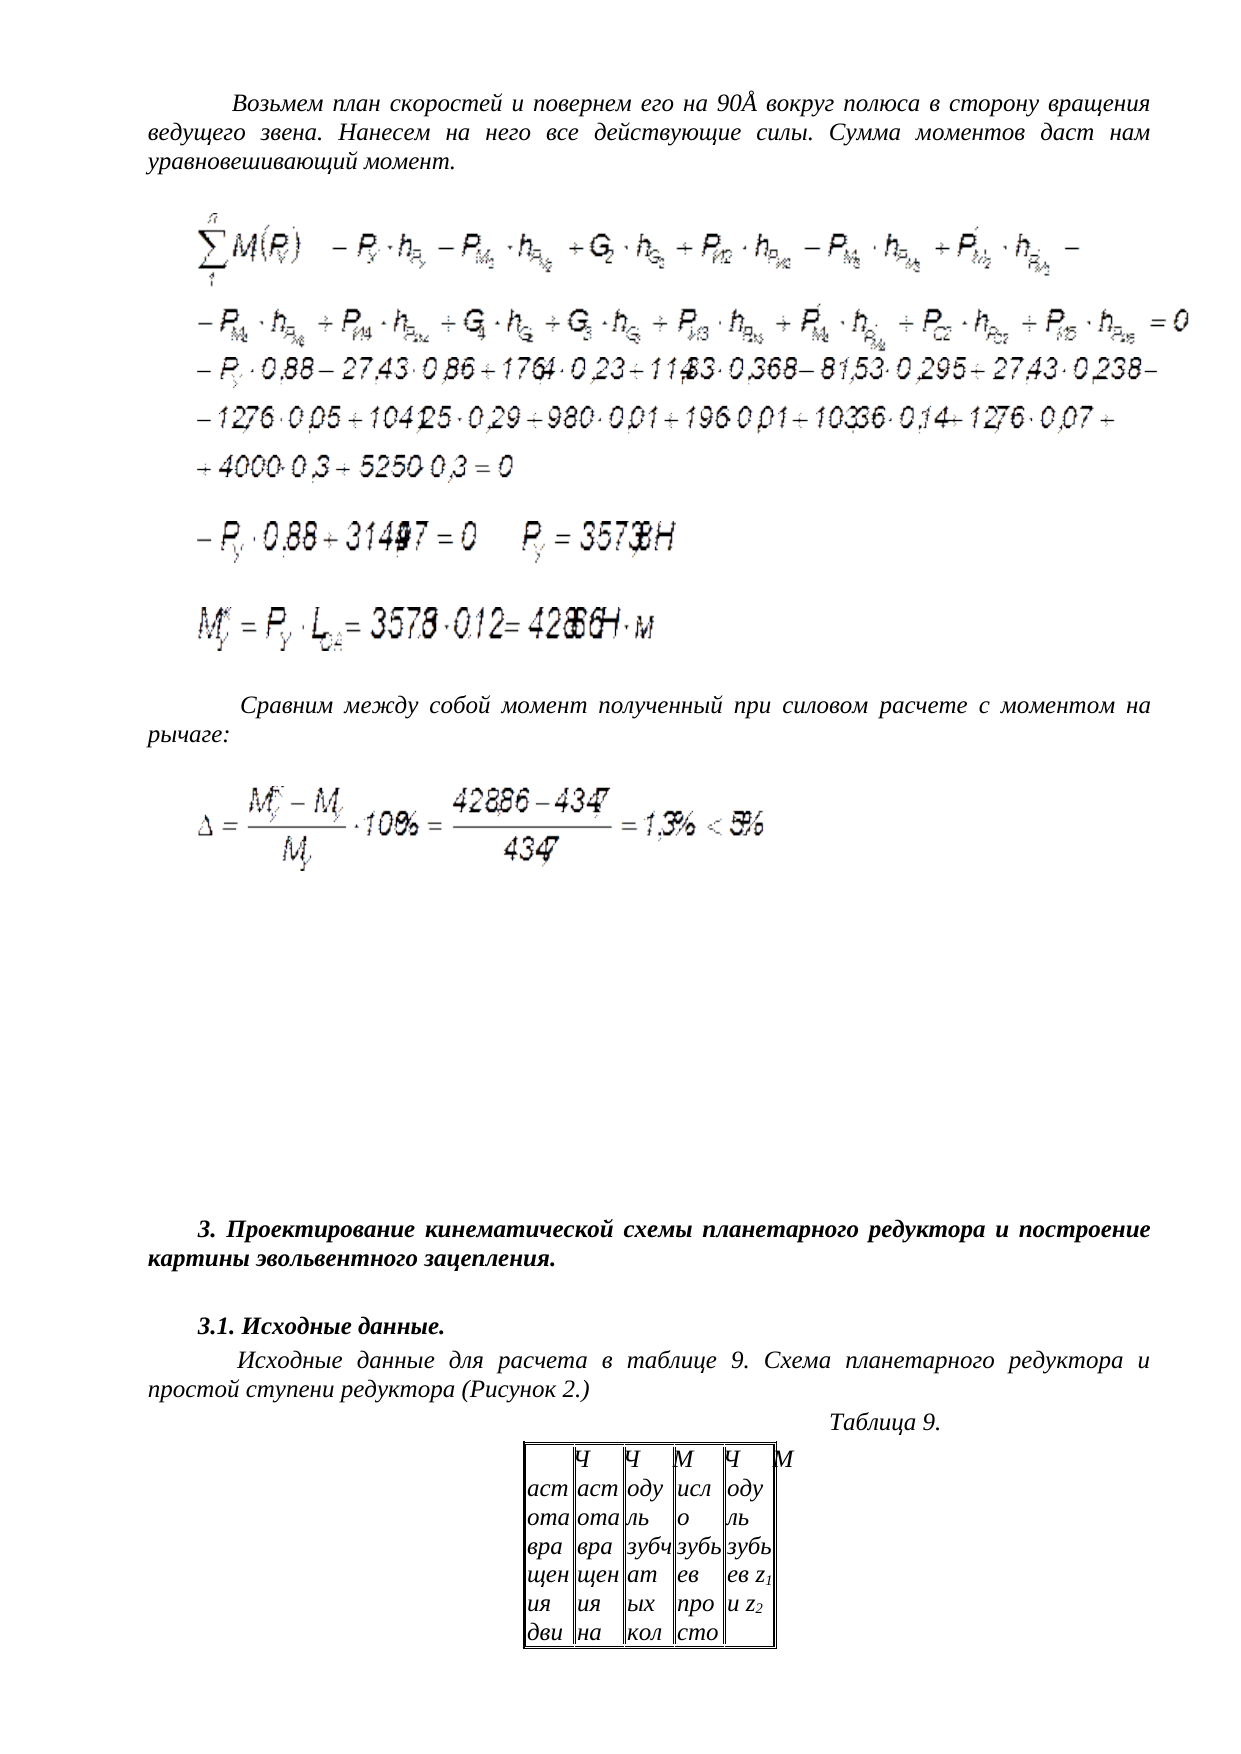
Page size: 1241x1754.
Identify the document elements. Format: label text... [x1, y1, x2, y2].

text Возьмем план скоростей и повернем его на 90Å вокруг полюса в сторону вращения ведущего звена. Нанесем на него все действующие силы. Сумма моментов даст нам уравновешивающий момент. [148, 88, 1152, 175]
picture [197, 357, 1159, 483]
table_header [725, 1445, 773, 1646]
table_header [675, 1445, 724, 1646]
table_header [526, 1445, 574, 1646]
text Таблица 9. [148, 1407, 1152, 1436]
text Исходные данные для расчета в таблице 9. Схема планетарного редуктора и простой ступени редуктора (Рисунок 2.) [148, 1345, 1152, 1402]
text 3. Проектирование кинематической схемы планетарного редуктора и построение картины эвольвентного зацепления. [148, 1214, 1152, 1272]
picture [197, 213, 1190, 353]
picture [197, 521, 478, 563]
picture [521, 521, 676, 563]
picture [197, 607, 656, 651]
picture [197, 786, 765, 871]
text Сравним между собой момент полученный при силовом расчете с моментом на рычаге: [148, 690, 1152, 747]
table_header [625, 1445, 674, 1646]
text 3.1. Исходные данные. [148, 1311, 1152, 1340]
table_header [575, 1445, 624, 1646]
